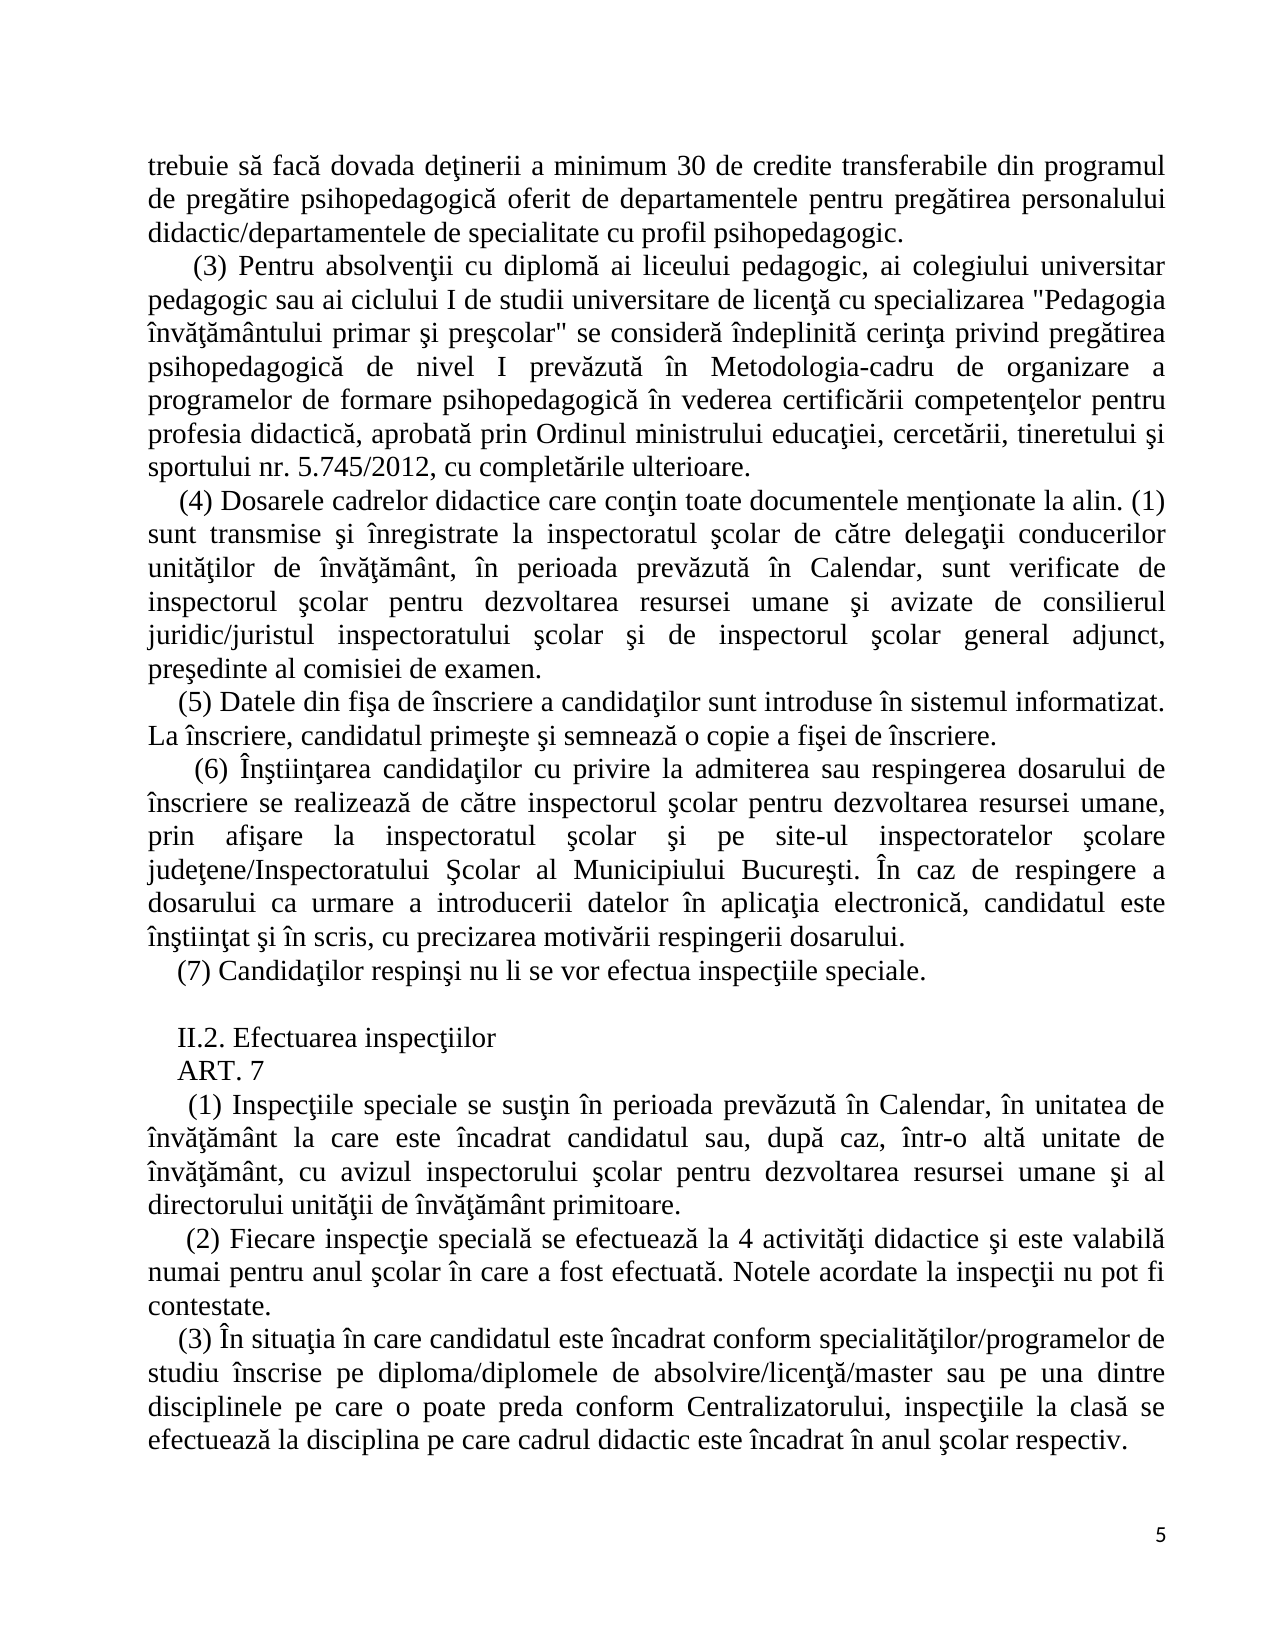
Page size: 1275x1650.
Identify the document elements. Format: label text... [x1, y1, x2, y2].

text ART. 7 [148, 1053, 1167, 1087]
text (3) Pentru absolvenţii cu diplomă ai liceului pedagogic, ai colegiului universitar pedagogic sau ai ciclului I de studii universitare de licenţă cu specializarea "Pedagogia învăţământului primar şi preşcolar" se consideră îndeplinită cerinţa privind pregătirea psihopedagogică de nivel I prevăzută în Metodologia-cadru de organizare a programelor de formare psihopedagogică în vederea certificării competenţelor pentru profesia didactică, aprobată prin Ordinul ministrului educaţiei, cercetării, tineretului şi sportului nr. 5.745/2012, cu completările ulterioare. [148, 248, 1167, 483]
text (6) Înştiinţarea candidaţilor cu privire la admiterea sau respingerea dosarului de înscriere se realizează de către inspectorul şcolar pentru dezvoltarea resursei umane, prin afişare la inspectoratul şcolar şi pe site-ul inspectoratelor şcolare judeţene/Inspectoratului Şcolar al Municipiului Bucureşti. În caz de respingere a dosarului ca urmare a introducerii datelor în aplicaţia electronică, candidatul este înştiinţat şi în scris, cu precizarea motivării respingerii dosarului. [148, 751, 1167, 953]
text (1) Inspecţiile speciale se susţin în perioada prevăzută în Calendar, în unitatea de învăţământ la care este încadrat candidatul sau, după caz, într-o altă unitate de învăţământ, cu avizul inspectorului şcolar pentru dezvoltarea resursei umane şi al directorului unităţii de învăţământ primitoare. [148, 1087, 1167, 1221]
text (2) Fiecare inspecţie specială se efectuează la 4 activităţi didactice şi este valabilă numai pentru anul şcolar în care a fost efectuată. Notele acordate la inspecţii nu pot fi contestate. [148, 1221, 1167, 1322]
text II.2. Efectuarea inspecţiilor [148, 1020, 1167, 1053]
text (3) În situaţia în care candidatul este încadrat conform specialităţilor/programelor de studiu înscrise pe diploma/diplomele de absolvire/licenţă/master sau pe una dintre disciplinele pe care o poate preda conform Centralizatorului, inspecţiile la clasă se efectuează la disciplina pe care cadrul didactic este încadrat în anul şcolar respectiv. [148, 1322, 1167, 1456]
text (4) Dosarele cadrelor didactice care conţin toate documentele menţionate la alin. (1) sunt transmise şi înregistrate la inspectoratul şcolar de către delegaţii conducerilor unităţilor de învăţământ, în perioada prevăzută în Calendar, sunt verificate de inspectorul şcolar pentru dezvoltarea resursei umane şi avizate de consilierul juridic/juristul inspectoratului şcolar şi de inspectorul şcolar general adjunct, preşedinte al comisiei de examen. [148, 483, 1167, 684]
text (7) Candidaţilor respinşi nu li se vor efectua inspecţiile speciale. [148, 953, 1167, 986]
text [148, 148, 1167, 248]
text (5) Datele din fişa de înscriere a candidaţilor sunt introduse în sistemul informatizat. La înscriere, candidatul primeşte şi semnează o copie a fişei de înscriere. [148, 684, 1167, 751]
